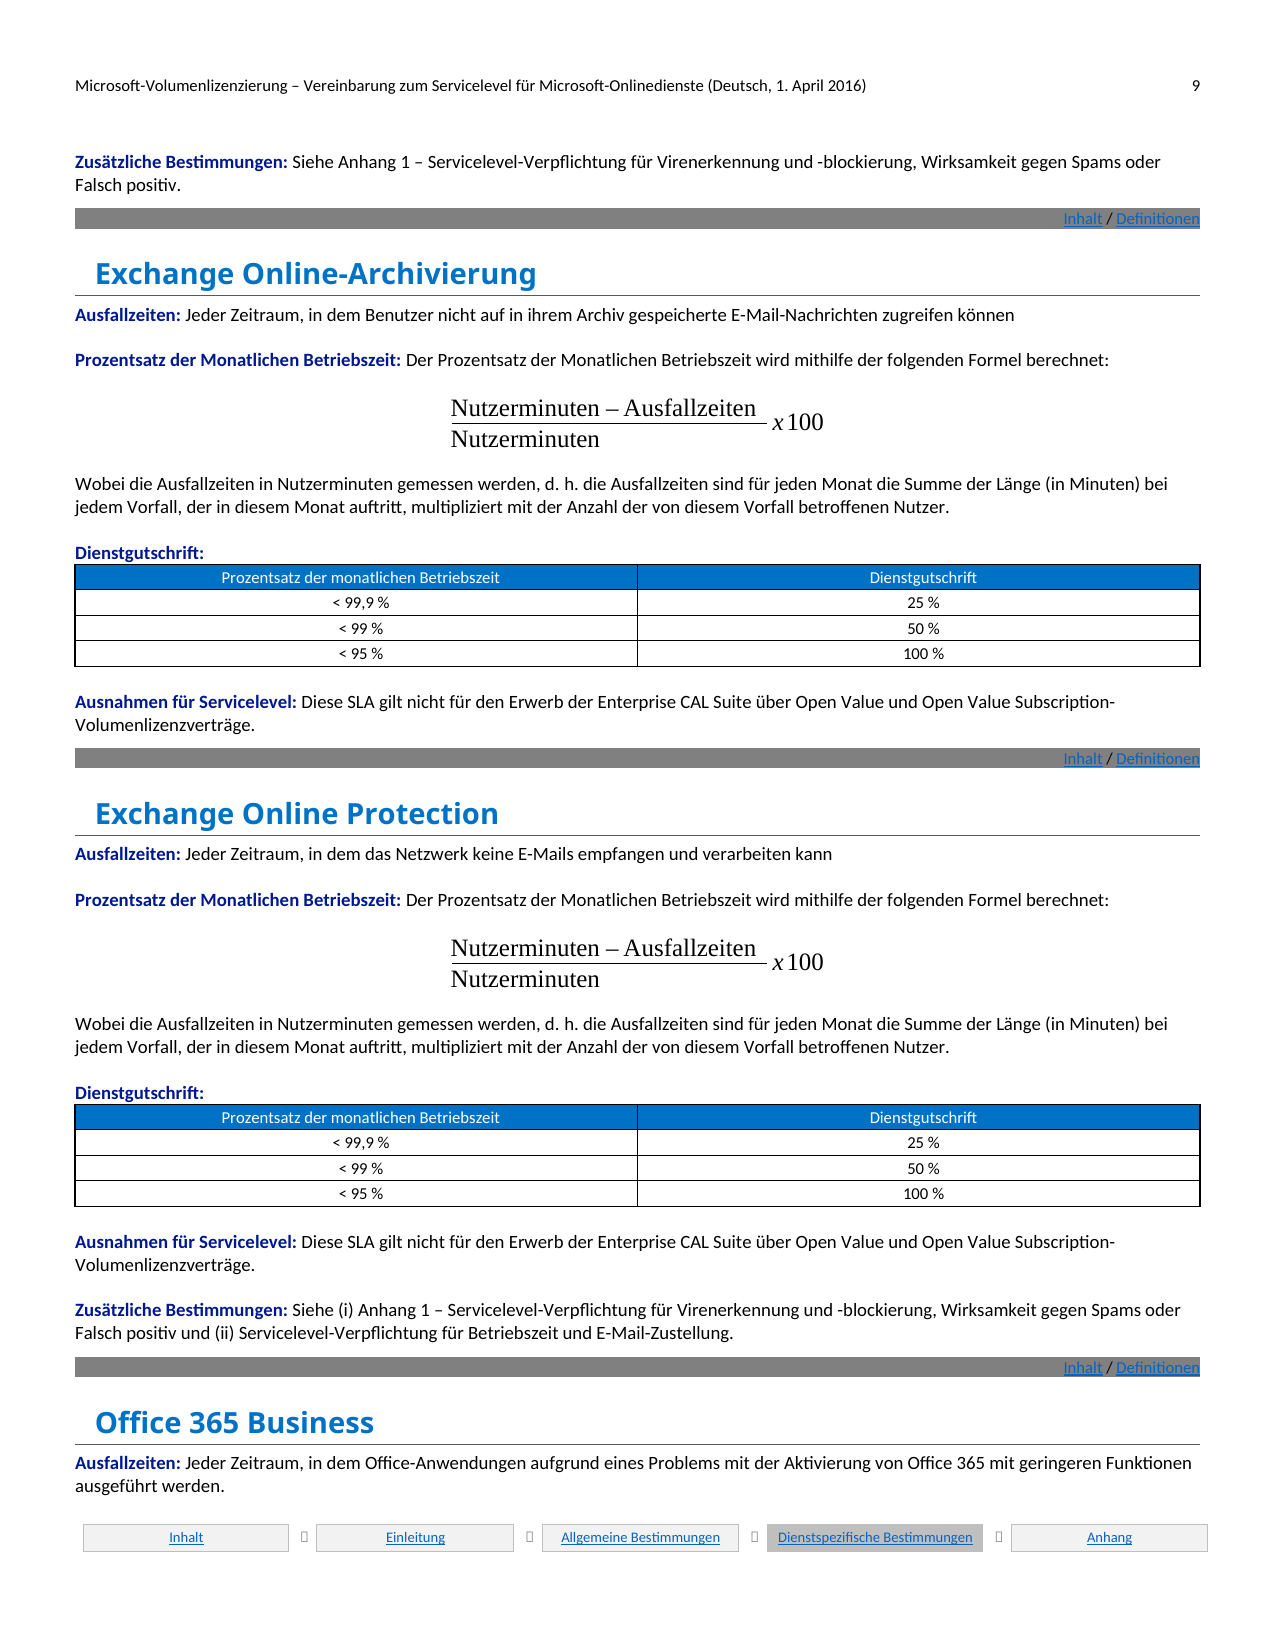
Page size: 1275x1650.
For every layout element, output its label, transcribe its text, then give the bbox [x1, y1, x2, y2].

list Dienstgutschrift: [75, 541, 1200, 564]
table_cell < 95 % [76, 1181, 637, 1206]
list Inhalt / Definitionen [75, 1357, 1200, 1377]
list Dienstgutschrift: [75, 1081, 1200, 1104]
table_header Prozentsatz der monatlichen Betriebszeit [76, 565, 637, 589]
table_cell < 99 % [76, 1156, 637, 1180]
table_cell < 99,9 % [76, 1130, 637, 1155]
table_header Dienstgutschrift [638, 1105, 1199, 1129]
subtitle Exchange Online-Archivierung [75, 254, 1200, 295]
table_cell 50 % [638, 616, 1199, 640]
table_header Dienstgutschrift [638, 565, 1199, 589]
list Ausnahmen für Servicelevel: Diese SLA gilt nicht für den Erwerb der Enterprise CAL Suite über Open Value und Open Value Subscription-Volumenlizenzverträge. [75, 690, 1200, 736]
table_header Prozentsatz der monatlichen Betriebszeit [76, 1105, 637, 1129]
list Inhalt / Definitionen [75, 748, 1200, 768]
table_cell < 95 % [76, 641, 637, 666]
list Prozentsatz der Monatlichen Betriebszeit: Der Prozentsatz der Monatlichen Betriebszeit wird mithilfe der folgenden Formel berechnet: [75, 888, 1200, 911]
table_cell < 99 % [76, 616, 637, 640]
list Ausnahmen für Servicelevel: Diese SLA gilt nicht für den Erwerb der Enterprise CAL Suite über Open Value und Open Value Subscription-Volumenlizenzverträge. [75, 1230, 1200, 1276]
list Inhalt / Definitionen [75, 208, 1200, 229]
subtitle Exchange Online Protection [75, 793, 1200, 835]
list Prozentsatz der Monatlichen Betriebszeit: Der Prozentsatz der Monatlichen Betriebszeit wird mithilfe der folgenden Formel berechnet: [75, 348, 1200, 371]
list Zusätzliche Bestimmungen: Siehe Anhang 1 – Servicelevel-Verpflichtung für Virenerkennung und -blockierung, Wirksamkeit gegen Spams oder Falsch positiv. [75, 150, 1200, 196]
table_cell 25 % [638, 1130, 1199, 1155]
table_cell 100 % [638, 641, 1199, 666]
list Zusätzliche Bestimmungen: Siehe (i) Anhang 1 – Servicelevel-Verpflichtung für Virenerkennung und -blockierung, Wirksamkeit gegen Spams oder Falsch positiv und (ii) Servicelevel-Verpflichtung für Betriebszeit und E-Mail-Zustellung. [75, 1298, 1200, 1344]
table_cell 25 % [638, 590, 1199, 615]
list Ausfallzeiten: Jeder Zeitraum, in dem das Netzwerk keine E-Mails empfangen und verarbeiten kann [75, 843, 1200, 866]
table_cell 50 % [638, 1156, 1199, 1180]
subtitle Office 365 Business [75, 1402, 1200, 1444]
table_cell < 99,9 % [76, 590, 637, 615]
list Ausfallzeiten: Jeder Zeitraum, in dem Benutzer nicht auf in ihrem Archiv gespeicherte E-Mail-Nachrichten zugreifen können [75, 303, 1200, 326]
list Ausfallzeiten: Jeder Zeitraum, in dem Office-Anwendungen aufgrund eines Problems mit der Aktivierung von Office 365 mit geringeren Funktionen ausgeführt werden. [75, 1451, 1200, 1497]
table_cell 100 % [638, 1181, 1199, 1206]
